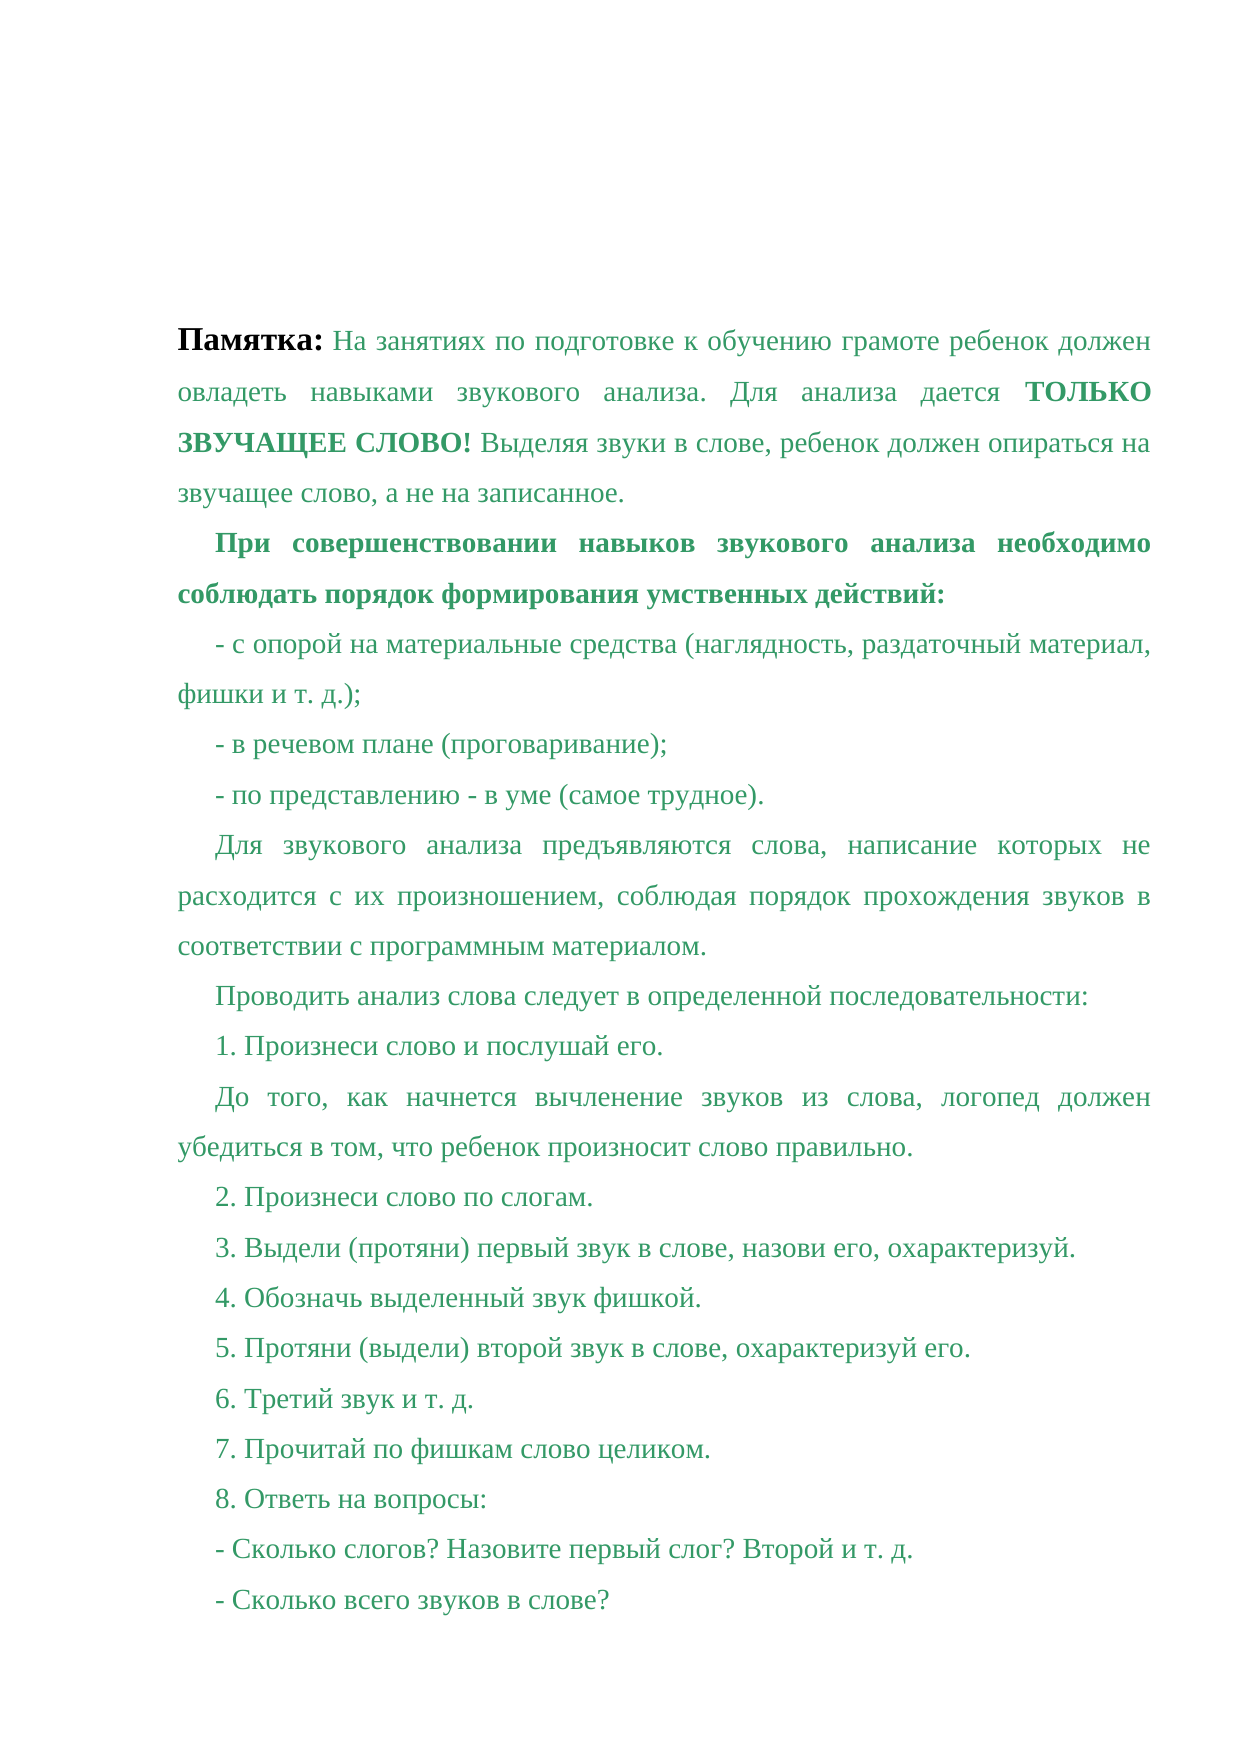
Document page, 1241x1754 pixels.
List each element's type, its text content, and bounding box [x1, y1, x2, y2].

text 2. Произнеси слово по слогам. [177, 1179, 1152, 1213]
text 7. Прочитай по фишкам слово целиком. [177, 1431, 1152, 1464]
text - в речевом плане (проговаривание); [177, 727, 1152, 760]
text До того, как начнется вычленение звуков из слова, логопед должен убедиться в том, что ребенок произносит слово правильно. [177, 1079, 1152, 1163]
text - Сколько всего звуков в слове? [177, 1582, 1152, 1616]
text - по представлению - в уме (самое трудное). [177, 777, 1152, 811]
text 8. Ответь на вопросы: [177, 1481, 1152, 1515]
text 1. Произнеси слово и послушай его. [177, 1028, 1152, 1062]
text 4. Обозначь выделенный звук фишкой. [177, 1280, 1152, 1314]
text - с опорой на материальные средства (наглядность, раздаточный материал, фишки и т. д.); [177, 626, 1152, 710]
text Проводить анализ слова следует в определенной последовательности: [177, 978, 1152, 1012]
text - Сколько слогов? Назовите первый слог? Второй и т. д. [177, 1532, 1152, 1565]
text При совершенствовании навыков звукового анализа необходимо соблюдать порядок формирования умственных действий: [177, 525, 1152, 609]
text 3. Выдели (протяни) первый звук в слове, назови его, охарактеризуй. [177, 1230, 1152, 1263]
text Памятка: На занятиях по подготовке к обучению грамоте ребенок должен овладеть навыками звукового анализа. Для анализа дается ТОЛЬКО ЗВУЧАЩЕЕ СЛОВО! Выделяя звуки в слове, ребенок должен опираться на звучащее слово, а не на записанное. [177, 319, 1152, 509]
text Для звукового анализа предъявляются слова, написание которых не расходится с их произношением, соблюдая порядок прохождения звуков в соответствии с программным материалом. [177, 827, 1152, 961]
text 5. Протяни (выдели) второй звук в слове, охарактеризуй его. [177, 1330, 1152, 1364]
text 6. Третий звук и т. д. [177, 1381, 1152, 1414]
